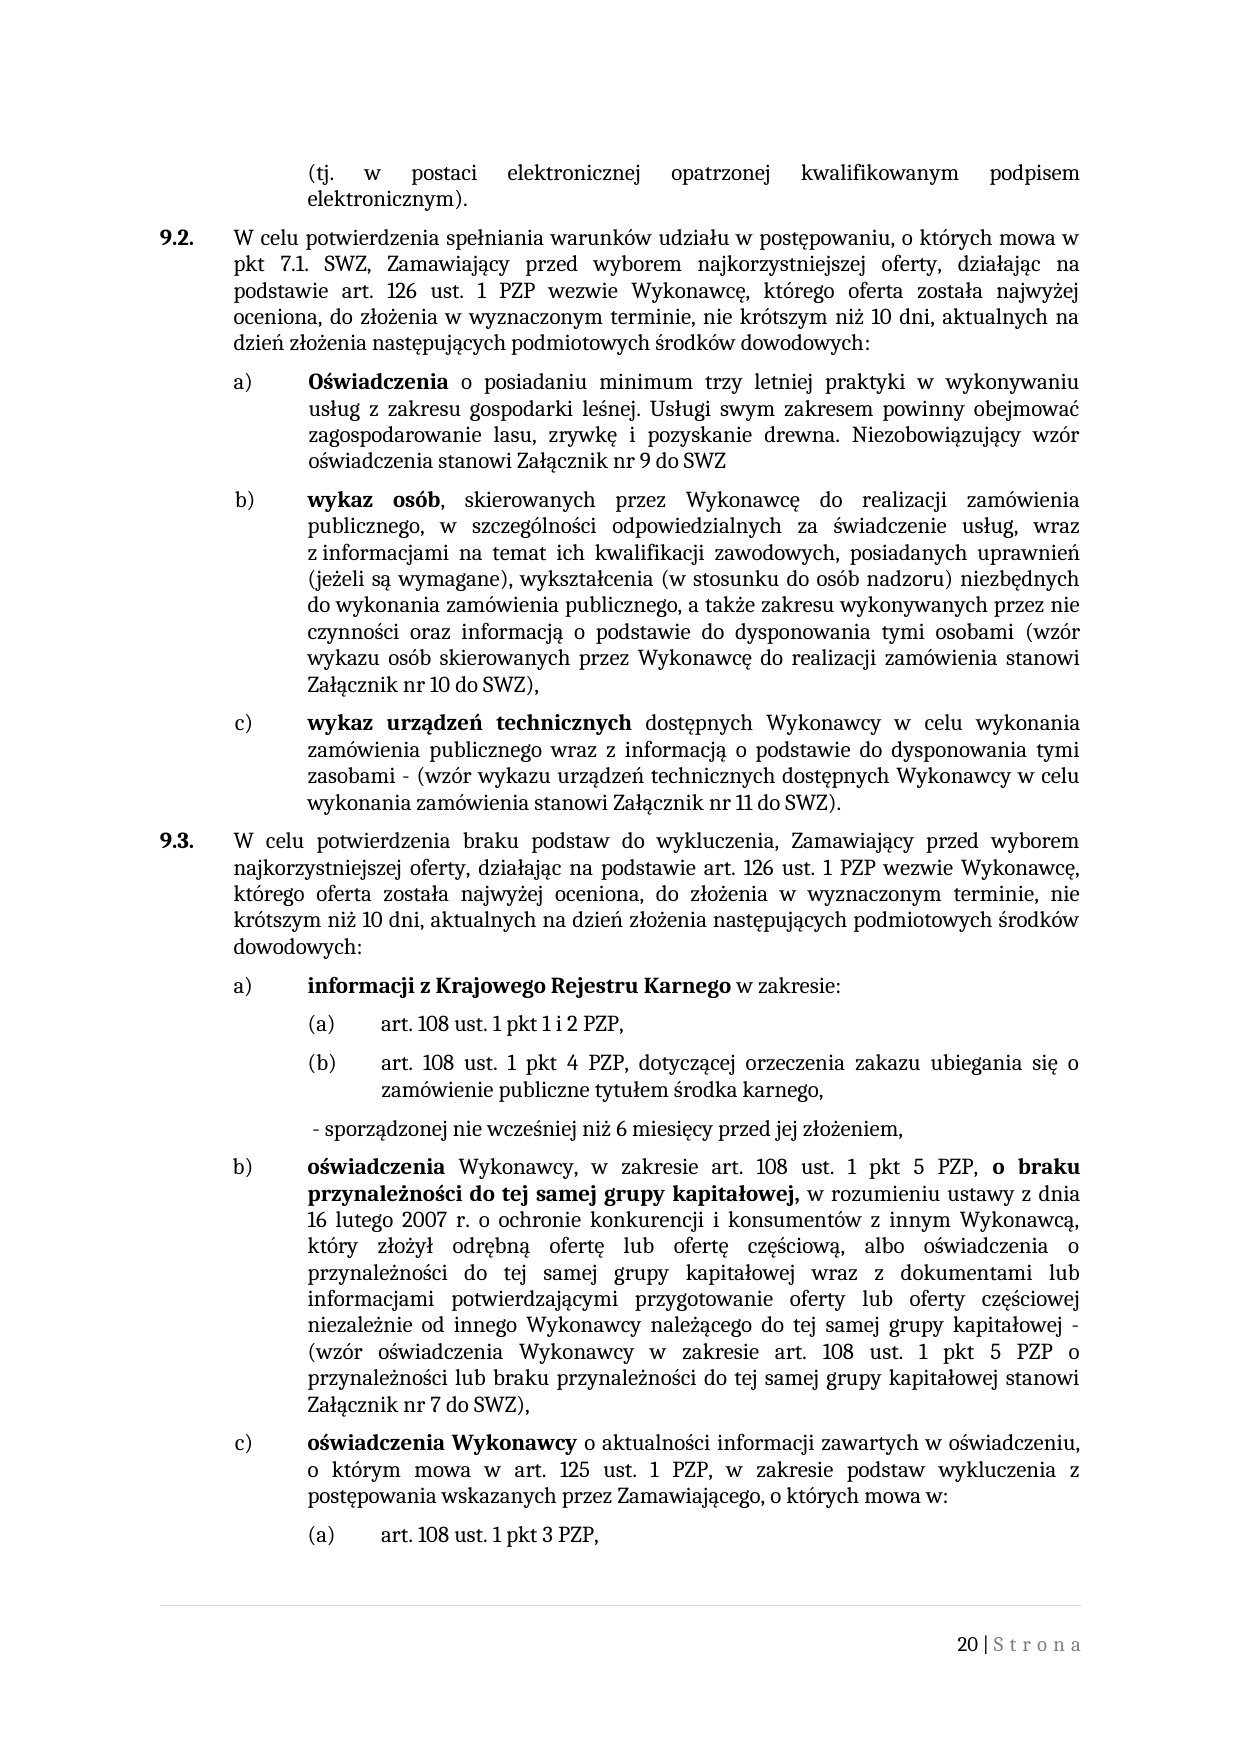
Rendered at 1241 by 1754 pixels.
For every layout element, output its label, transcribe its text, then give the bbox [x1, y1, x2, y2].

list b) wykaz osób, skierowanych przez Wykonawcę do realizacji zamówienia publicznego, w szczególności odpowiedzialnych za świadczenie usług, wraz z informacjami na temat ich kwalifikacji zawodowych, posiadanych uprawnień (jeżeli są wymagane), wykształcenia (w stosunku do osób nadzoru) niezbędnych do wykonania zamówienia publicznego, a także zakresu wykonywanych przez nie czynności oraz informacją o podstawie do dysponowania tymi osobami (wzór wykazu osób skierowanych przez Wykonawcę do realizacji zamówienia stanowi Załącznik nr 10 do SWZ), [234, 487, 1081, 698]
list b) oświadczenia Wykonawcy, w zakresie art. 108 ust. 1 pkt 5 PZP, o braku przynależności do tej samej grupy kapitałowej, w rozumieniu ustawy z dnia 16 lutego 2007 r. o ochronie konkurencji i konsumentów z innym Wykonawcą, który złożył odrębną ofertę lub ofertę częściową, albo oświadczenia o przynależności do tej samej grupy kapitałowej wraz z dokumentami lub informacjami potwierdzającymi przygotowanie oferty lub oferty częściowej niezależnie od innego Wykonawcy należącego do tej samej grupy kapitałowej - (wzór oświadczenia Wykonawcy w zakresie art. 108 ust. 1 pkt 5 PZP o przynależności lub braku przynależności do tej samej grupy kapitałowej stanowi Załącznik nr 7 do SWZ), [232, 1154, 1081, 1418]
list c) oświadczenia Wykonawcy o aktualności informacji zawartych w oświadczeniu, o którym mowa w art. 125 ust. 1 PZP, w zakresie podstaw wykluczenia z postępowania wskazanych przez Zamawiającego, o których mowa w: [234, 1430, 1081, 1509]
list (a) art. 108 ust. 1 pkt 3 PZP, [307, 1522, 1081, 1548]
list Oświadczenia o posiadaniu minimum trzy letniej praktyki w wykonywaniu usług z zakresu gospodarki leśnej. Usługi swym zakresem powinny obejmować zagospodarowanie lasu, zrywkę i pozyskanie drewna. Niezobowiązujący wzór oświadczenia stanowi Załącznik nr 9 do SWZ [233, 369, 1081, 474]
list - sporządzonej nie wcześniej niż 6 miesięcy przed jej złożeniem, [307, 1115, 1081, 1142]
list (a) art. 108 ust. 1 pkt 1 i 2 PZP, [307, 1011, 1081, 1038]
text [233, 159, 1081, 212]
list c) wykaz urządzeń technicznych dostępnych Wykonawcy w celu wykonania zamówienia publicznego wraz z informacją o podstawie do dysponowania tymi zasobami - (wzór wykazu urządzeń technicznych dostępnych Wykonawcy w celu wykonania zamówienia stanowi Załącznik nr 11 do SWZ). [234, 710, 1081, 816]
text 9.2. W celu potwierdzenia spełniania warunków udziału w postępowaniu, o których mowa w pkt 7.1. SWZ, Zamawiający przed wyborem najkorzystniejszej oferty, działając na podstawie art. 126 ust. 1 PZP wezwie Wykonawcę, którego oferta została najwyżej oceniona, do złożenia w wyznaczonym terminie, nie krótszym niż 10 dni, aktualnych na dzień złożenia następujących podmiotowych środków dowodowych: [159, 225, 1081, 356]
list a) informacji z Krajowego Rejestru Karnego w zakresie: [233, 972, 1081, 999]
list (b) art. 108 ust. 1 pkt 4 PZP, dotyczącej orzeczenia zakazu ubiegania się o zamówienie publiczne tytułem środka karnego, [307, 1050, 1081, 1103]
text 9.3. W celu potwierdzenia braku podstaw do wykluczenia, Zamawiający przed wyborem najkorzystniejszej oferty, działając na podstawie art. 126 ust. 1 PZP wezwie Wykonawcę, którego oferta została najwyżej oceniona, do złożenia w wyznaczonym terminie, nie krótszym niż 10 dni, aktualnych na dzień złożenia następujących podmiotowych środków dowodowych: [159, 828, 1081, 960]
